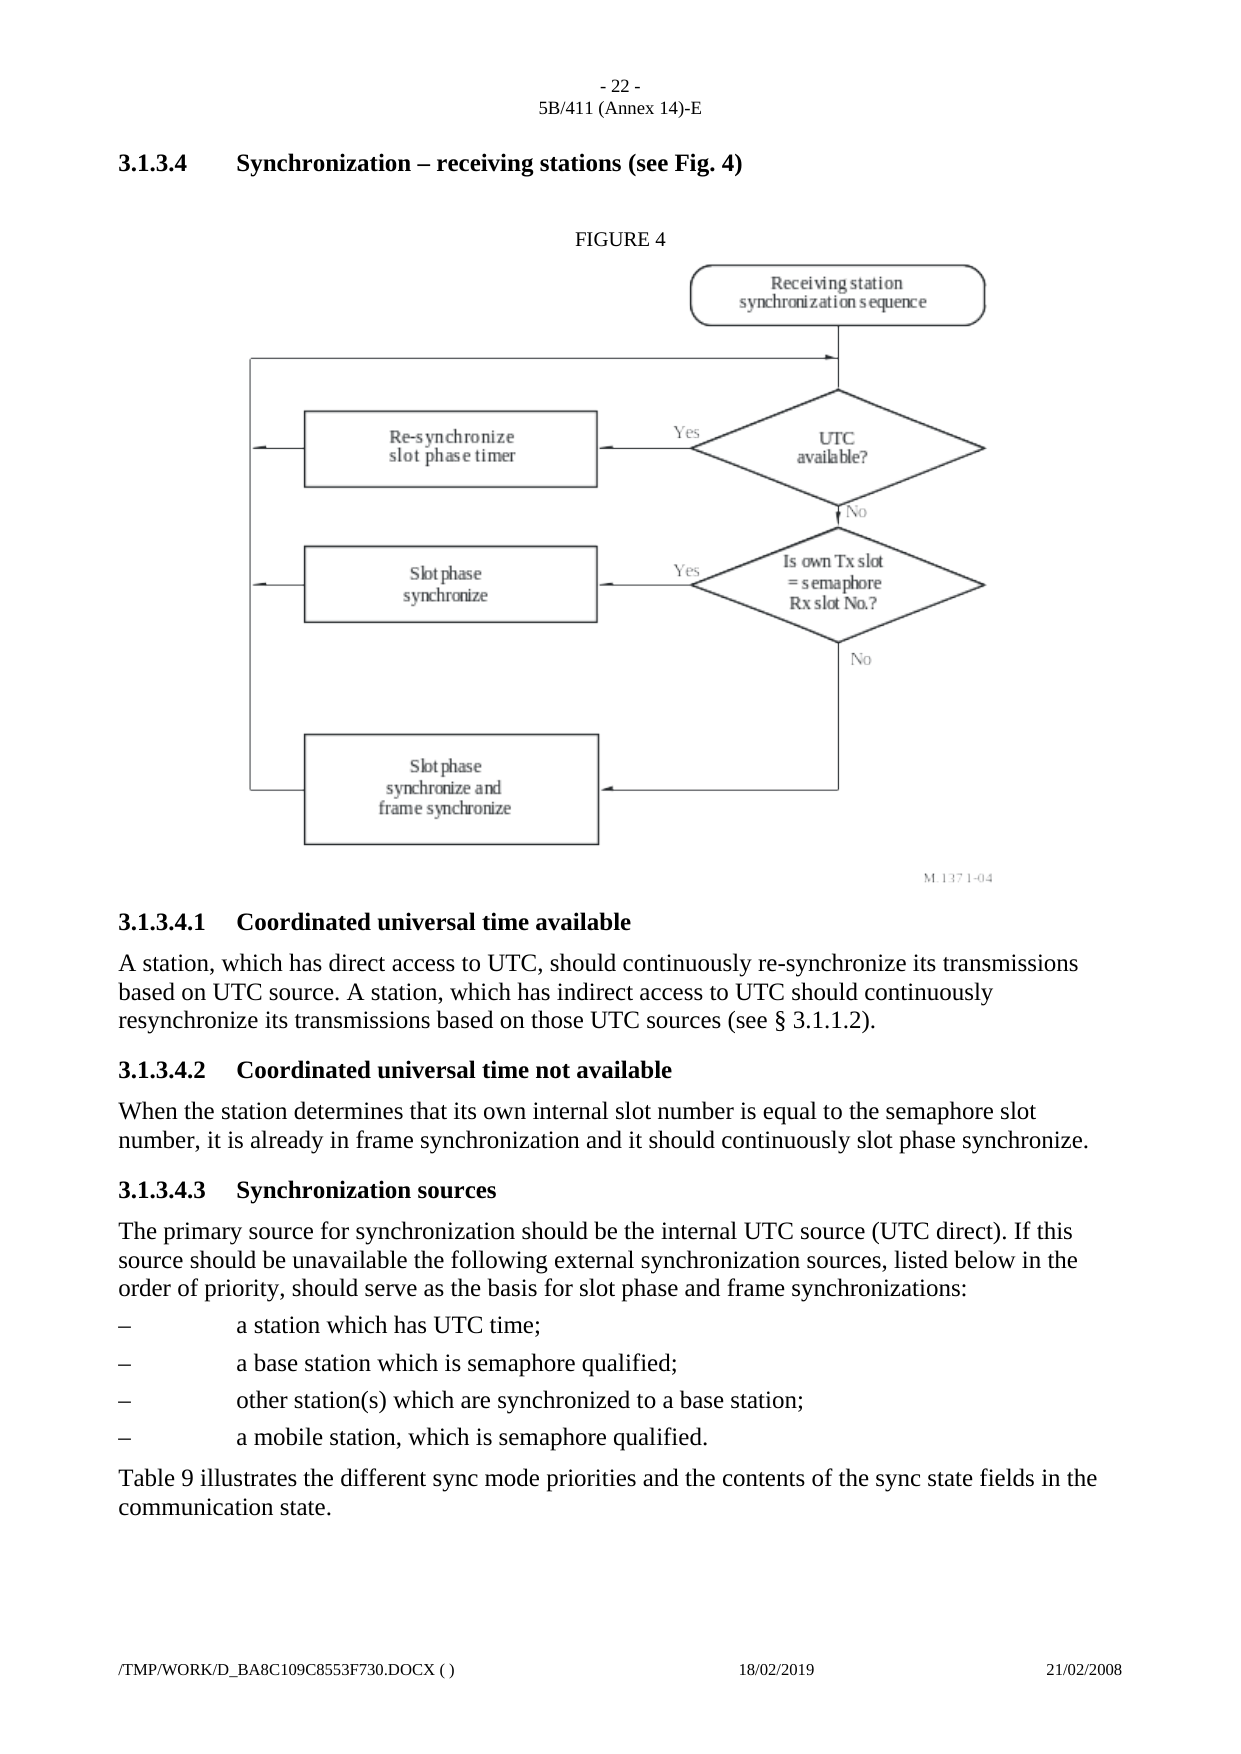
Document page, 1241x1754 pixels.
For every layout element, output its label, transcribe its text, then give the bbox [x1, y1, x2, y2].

text The primary source for synchronization should be the internal UTC source (UTC direct). If this source should be unavailable the following external synchronization sources, listed below in the order of priority, should serve as the basis for slot phase and frame synchronizations: [118, 1216, 1122, 1302]
text Table 9 illustrates the different sync mode priorities and the contents of the sync state fields in the communication state. [118, 1463, 1122, 1521]
text Figure 4 [118, 226, 1122, 251]
text A station, which has direct access to UTC, should continuously re-synchronize its transmissions based on UTC source. A station, which has indirect access to UTC should continuously resynchronize its transmissions based on those UTC sources (see § 3.1.1.2). [118, 948, 1122, 1034]
subtitle 3.1.3.4.1 Coordinated universal time available [118, 907, 1122, 936]
subtitle 3.1.3.4.2 Coordinated universal time not available [118, 1055, 1122, 1084]
subtitle 3.1.3.4.3 Synchronization sources [118, 1175, 1122, 1203]
subtitle 3.1.3.4 Synchronization – receiving stations (see Fig. 4) [118, 148, 1122, 176]
text – other station(s) which are synchronized to a base station; [118, 1385, 1122, 1413]
text – a mobile station, which is semaphore qualified. [118, 1422, 1122, 1451]
text – a base station which is semaphore qualified; [118, 1348, 1122, 1376]
text When the station determines that its own internal slot number is equal to the semaphore slot number, it is already in frame synchronization and it should continuously slot phase synchronize. [118, 1096, 1122, 1154]
text – a station which has UTC time; [118, 1311, 1122, 1339]
